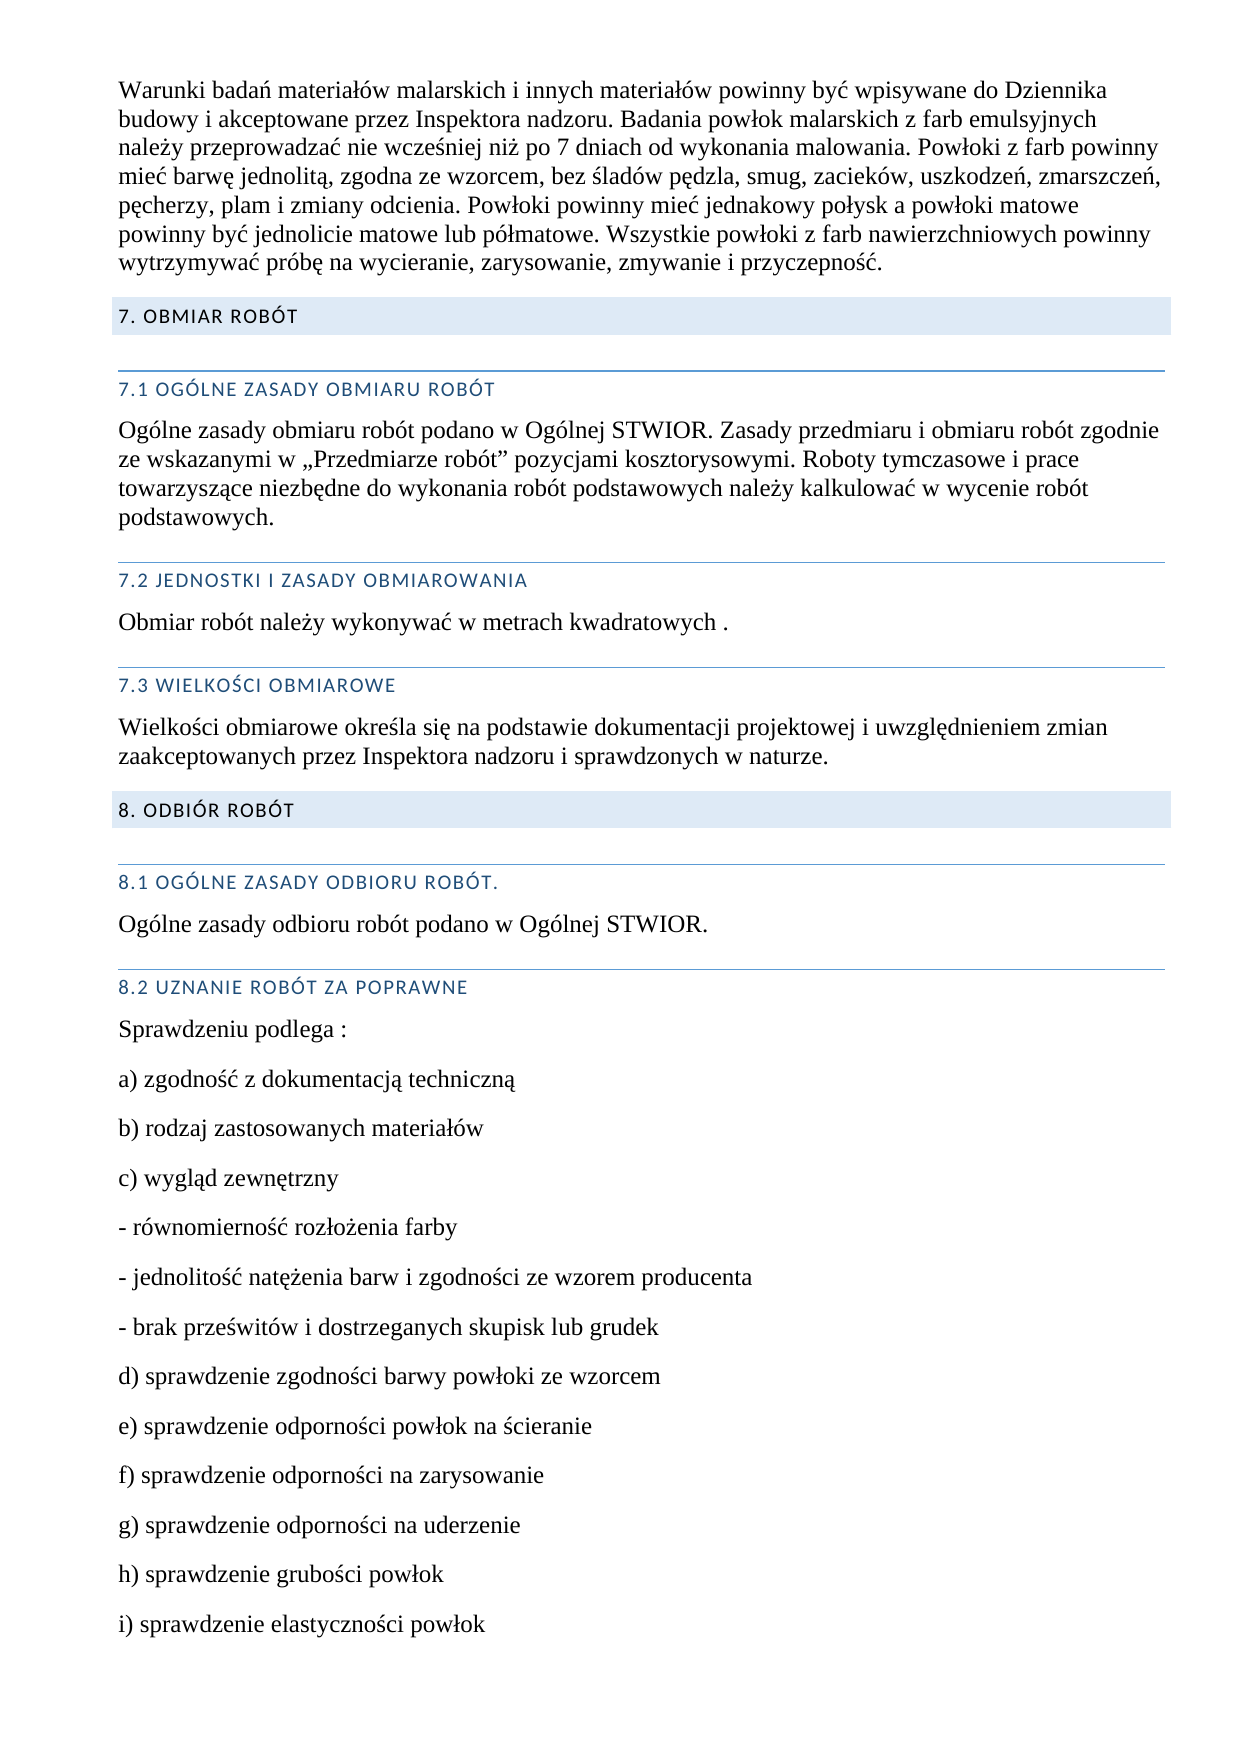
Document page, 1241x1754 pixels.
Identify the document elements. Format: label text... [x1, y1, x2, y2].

text Ogólne zasady obmiaru robót podano w Ogólnej STWIOR. Zasady przedmiaru i obmiaru robót zgodnie ze wskazanymi w „Przedmiarze robót” pozycjami kosztorysowymi. Roboty tymczasowe i prace towarzyszące niezbędne do wykonania robót podstawowych należy kalkulować w wycenie robót podstawowych. [118, 415, 1165, 530]
text d) sprawdzenie zgodności barwy powłoki ze wzorcem [118, 1361, 1165, 1390]
subtitle 8. ODBIÓR ROBÓT [118, 797, 1165, 822]
subtitle 7.2 Jednostki i zasady obmiarowania [118, 563, 1165, 593]
text Wielkości obmiarowe określa się na podstawie dokumentacji projektowej i uwzględnieniem zmian zaakceptowanych przez Inspektora nadzoru i sprawdzonych w naturze. [118, 712, 1165, 770]
subtitle 8.1 Ogólne zasady odbioru robót. [118, 865, 1165, 894]
text b) rodzaj zastosowanych materiałów [118, 1113, 1165, 1142]
text a) zgodność z dokumentacją techniczną [118, 1064, 1165, 1092]
text e) sprawdzenie odporności powłok na ścieranie [118, 1411, 1165, 1439]
text Ogólne zasady odbioru robót podano w Ogólnej STWIOR. [118, 909, 1165, 937]
text Sprawdzeniu podlega : [118, 1014, 1165, 1043]
text - brak prześwitów i dostrzeganych skupisk lub grudek [118, 1312, 1165, 1340]
text g) sprawdzenie odporności na uderzenie [118, 1510, 1165, 1539]
text - jednolitość natężenia barw i zgodności ze wzorem producenta [118, 1262, 1165, 1291]
subtitle 7.3 Wielkości obmiarowe [118, 668, 1165, 698]
text Obmiar robót należy wykonywać w metrach kwadratowych . [118, 607, 1165, 636]
text f) sprawdzenie odporności na zarysowanie [118, 1460, 1165, 1489]
subtitle 8.2 Uznanie robót za poprawne [118, 970, 1165, 1000]
text c) wygląd zewnętrzny [118, 1163, 1165, 1192]
text i) sprawdzenie elastyczności powłok [118, 1609, 1165, 1638]
subtitle 7.1 Ogólne zasady obmiaru robót [118, 372, 1165, 401]
subtitle 7. OBMIAR ROBÓT [118, 303, 1165, 329]
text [118, 75, 1165, 276]
text h) sprawdzenie grubości powłok [118, 1559, 1165, 1588]
text - równomierność rozłożenia farby [118, 1212, 1165, 1241]
